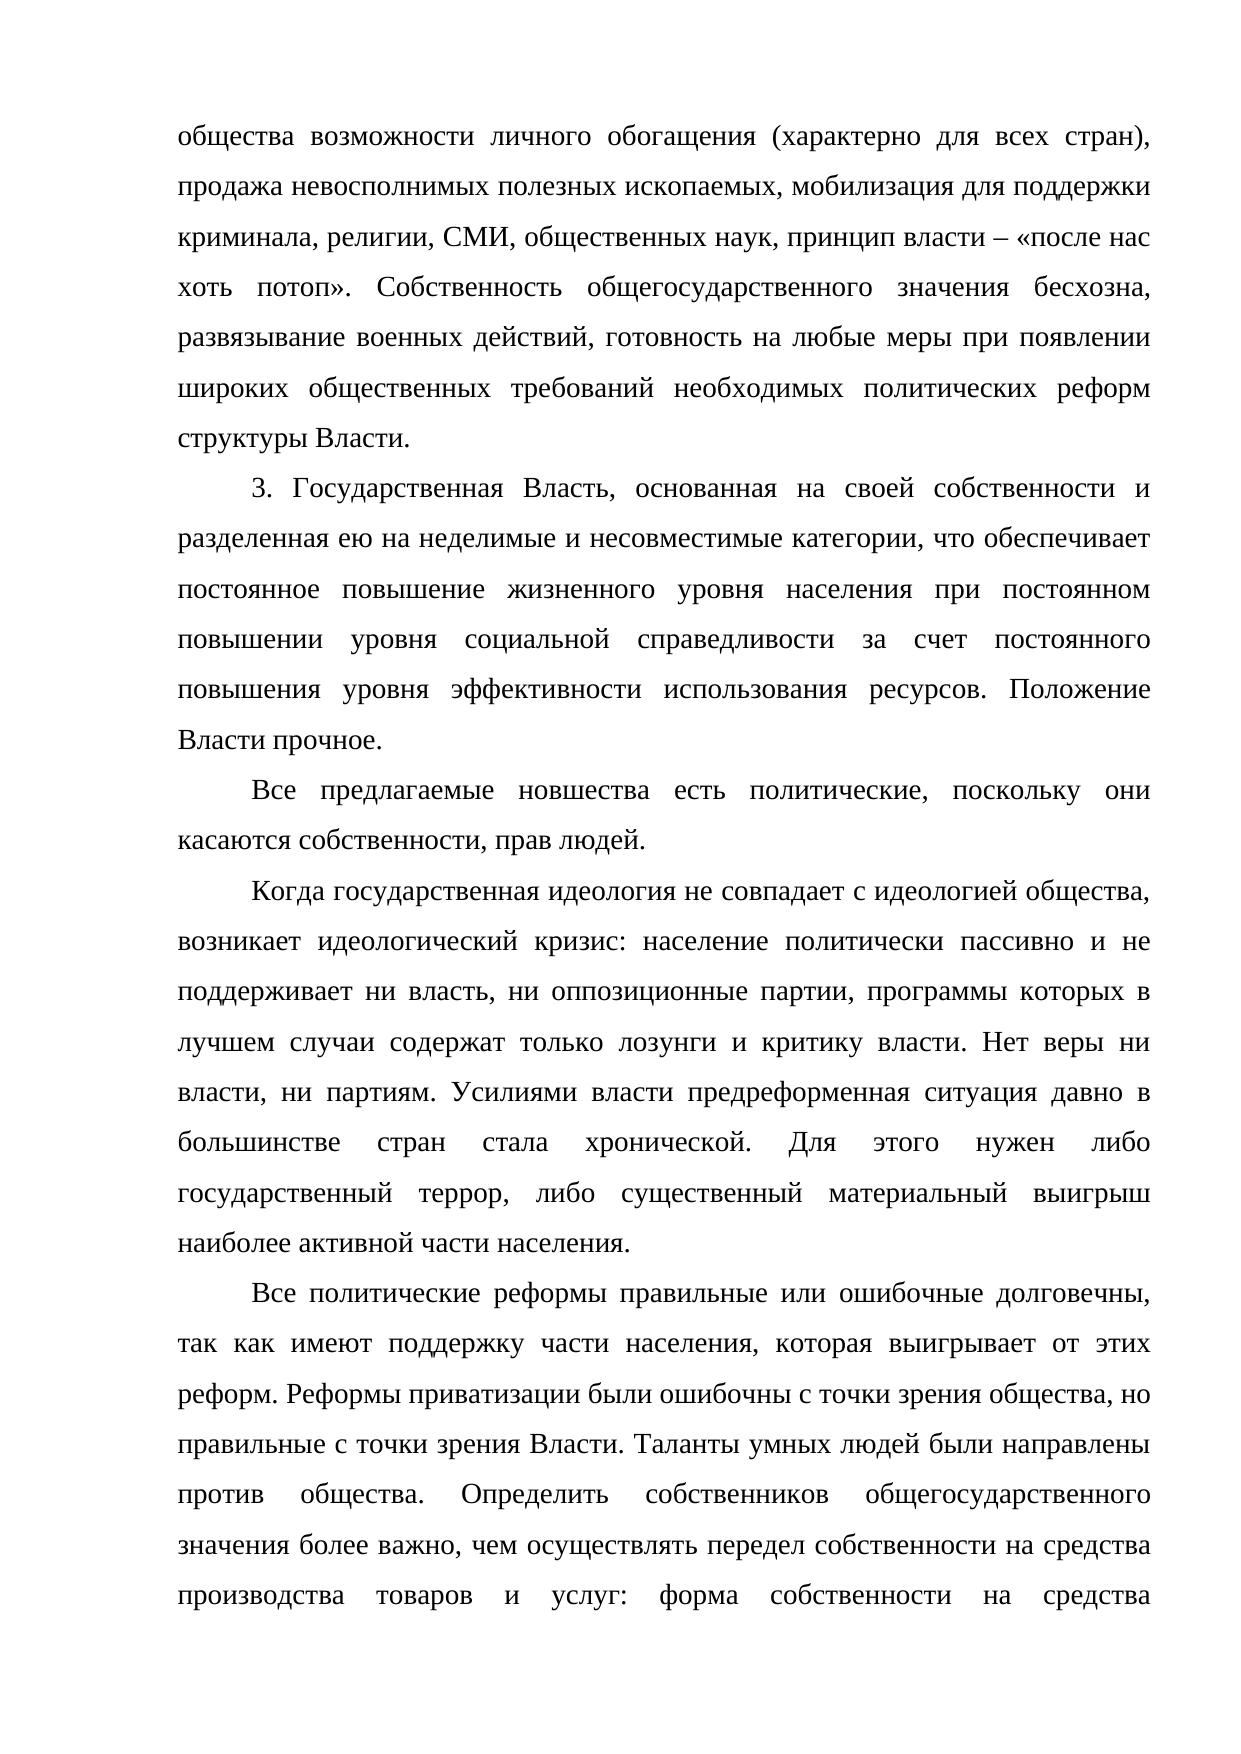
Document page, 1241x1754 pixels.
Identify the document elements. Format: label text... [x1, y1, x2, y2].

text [177, 118, 1152, 453]
text Все предлагаемые новшества есть политические, поскольку они касаются собственности, прав людей. [177, 772, 1152, 856]
text 3. Государственная Власть, основанная на своей собственности и разделенная ею на неделимые и несовместимые категории, что обеспечивает постоянное повышение жизненного уровня населения при постоянном повышении уровня социальной справедливости за счет постоянного повышения уровня эффективности использования ресурсов. Положение Власти прочное. [177, 470, 1152, 755]
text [177, 1275, 1152, 1611]
text Когда государственная идеология не совпадает с идеологией общества, возникает идеологический кризис: население политически пассивно и не поддерживает ни власть, ни оппозиционные партии, программы которых в лучшем случаи содержат только лозунги и критику власти. Нет веры ни власти, ни партиям. Усилиями власти предреформенная ситуация давно в большинстве стран стала хронической. Для этого нужен либо государственный террор, либо существенный материальный выигрыш наиболее активной части населения. [177, 873, 1152, 1258]
